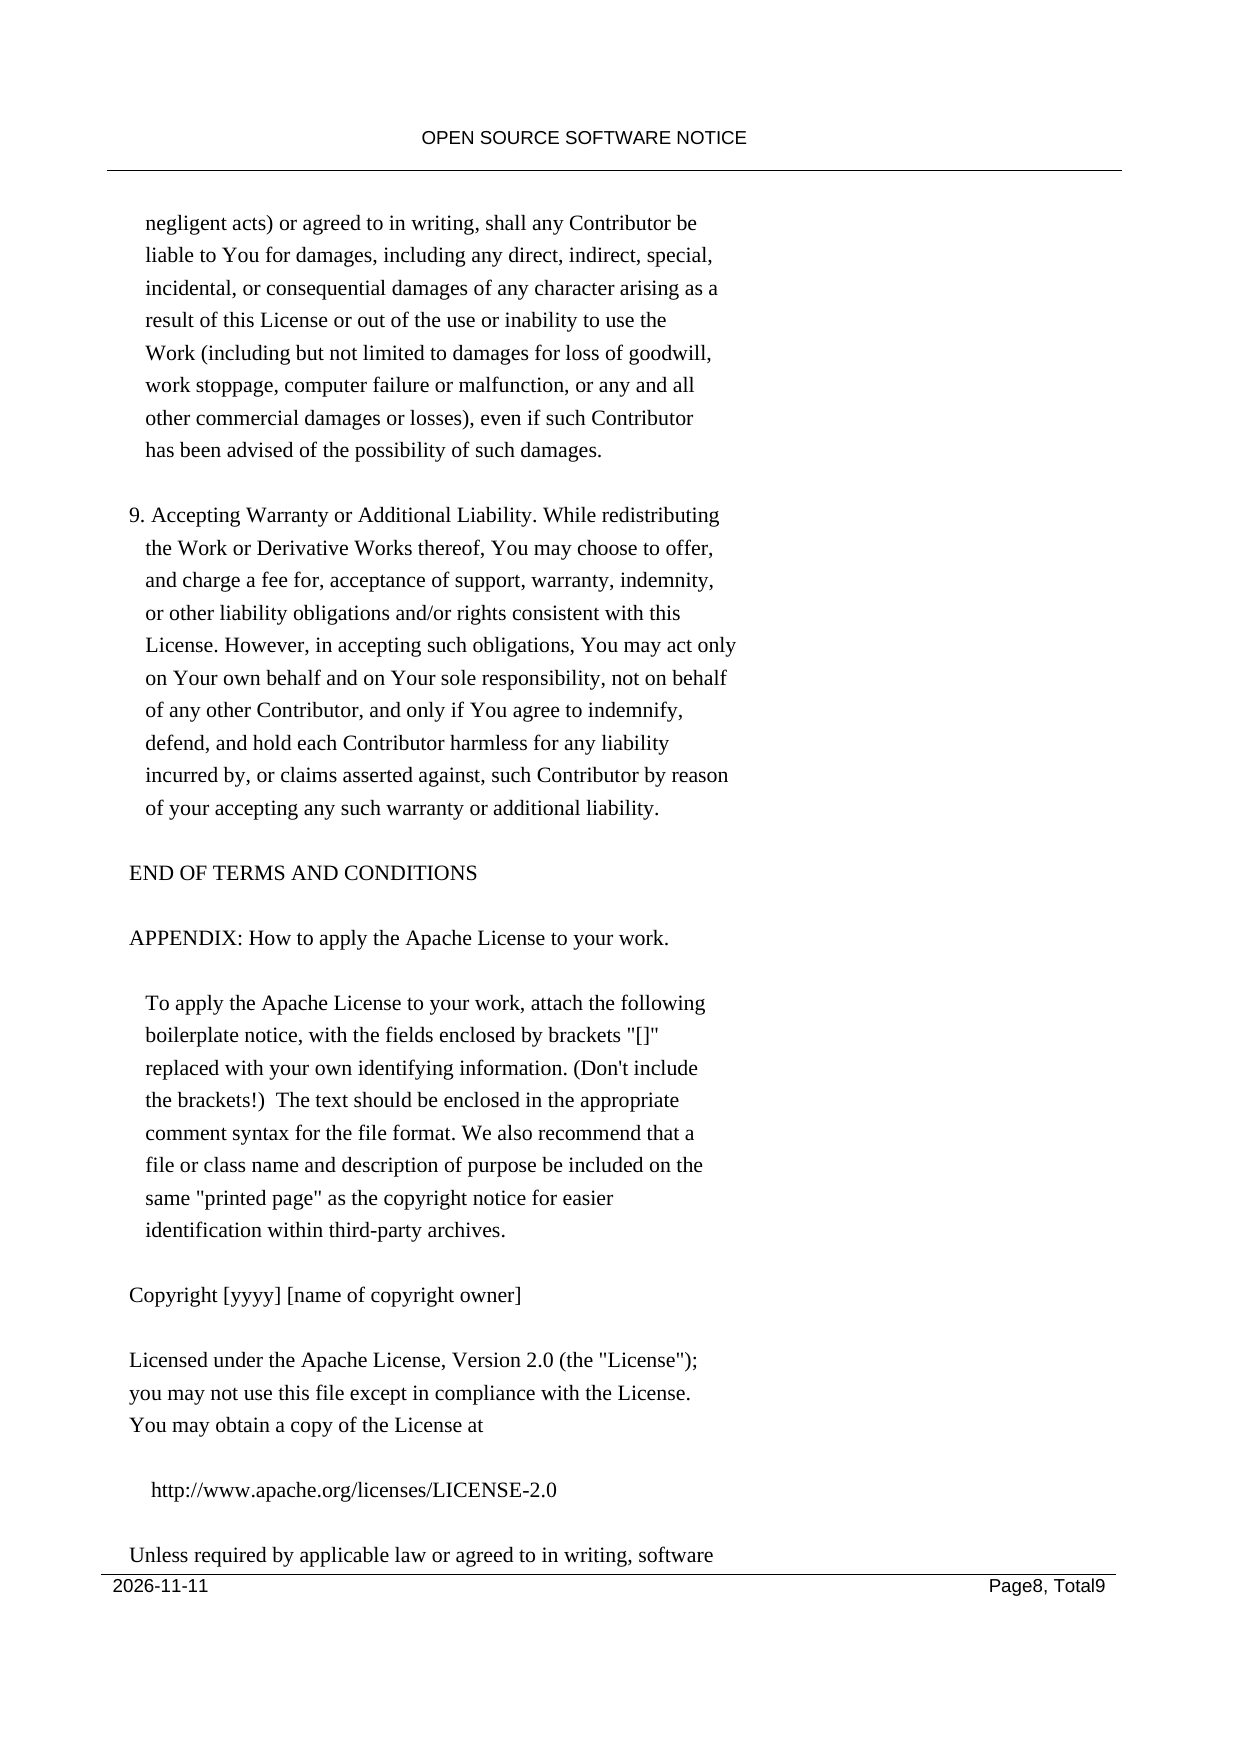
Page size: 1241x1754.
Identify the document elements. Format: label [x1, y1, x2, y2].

text [112, 206, 1128, 1571]
